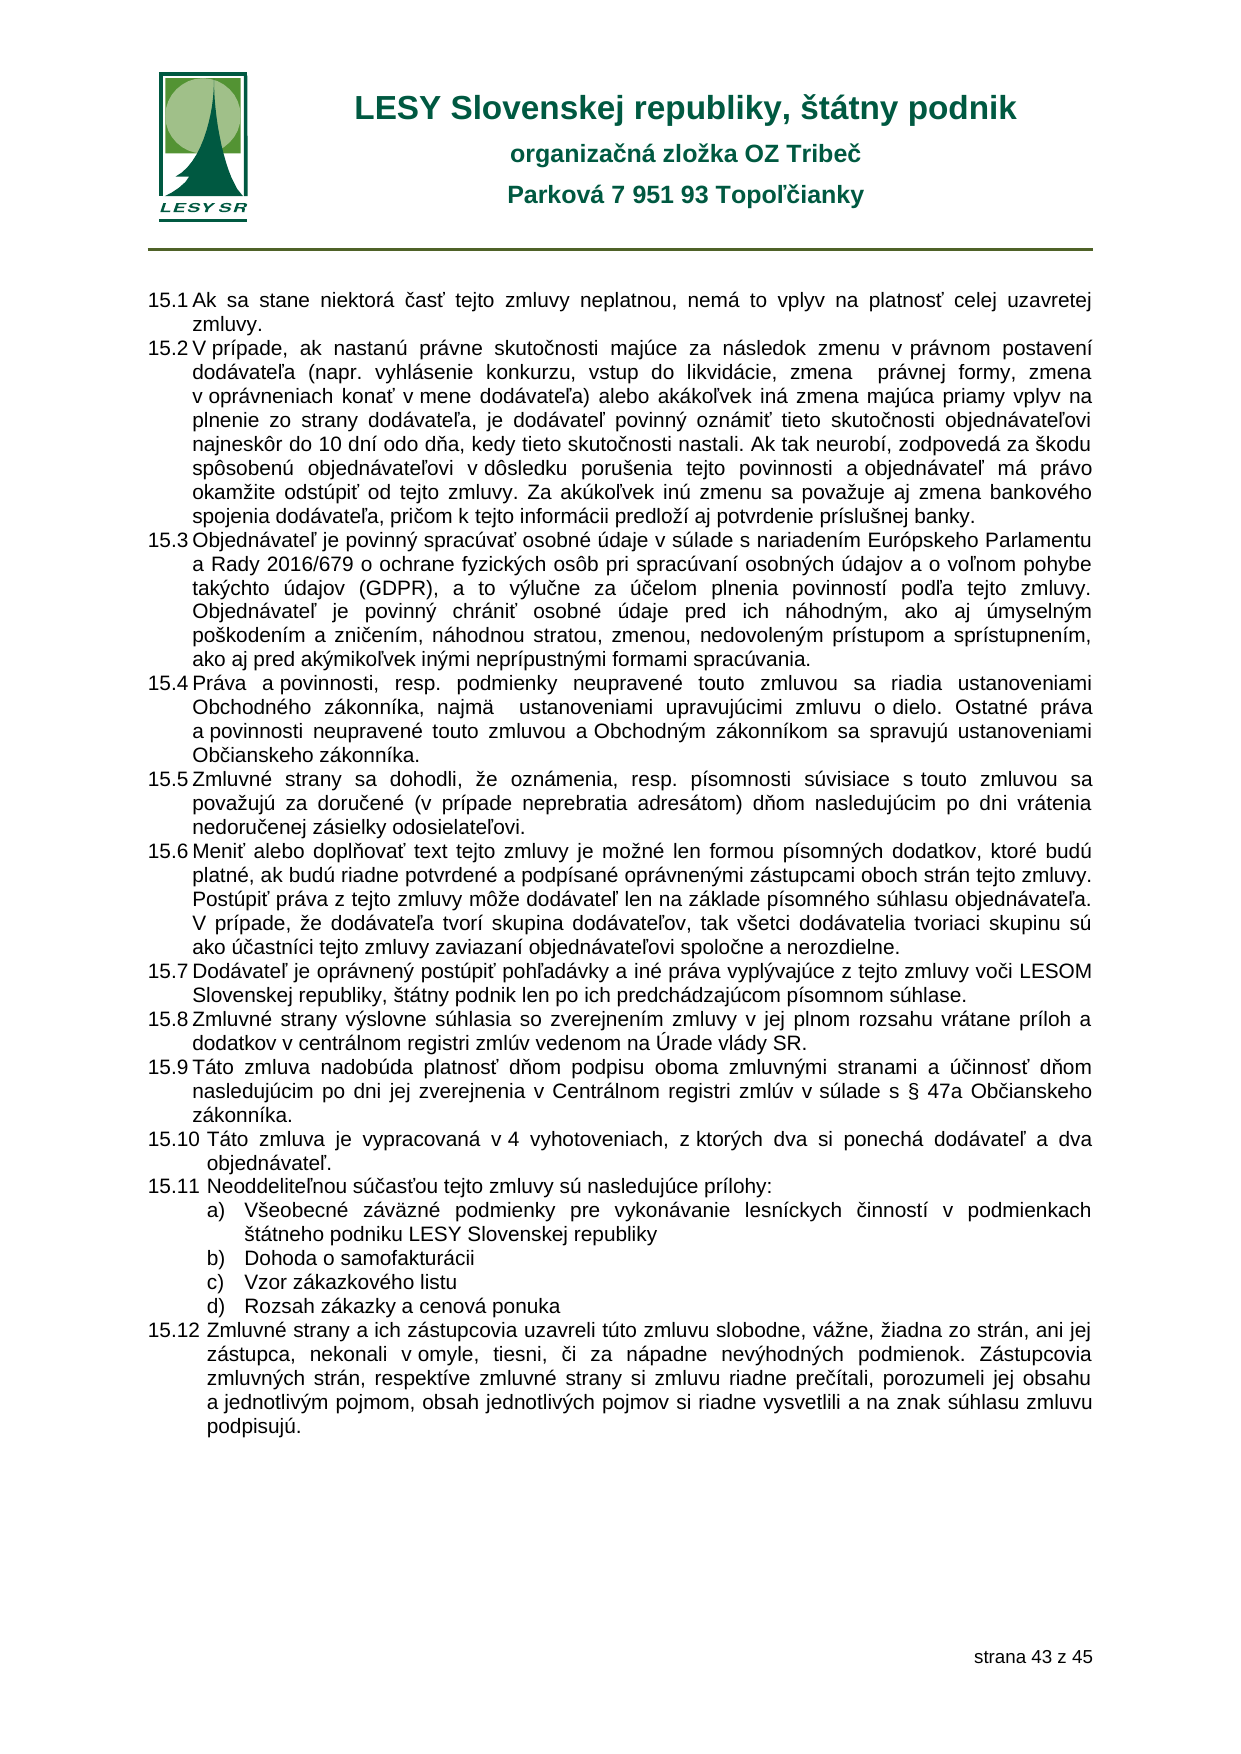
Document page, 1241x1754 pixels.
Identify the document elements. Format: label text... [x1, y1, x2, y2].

list Táto zmluva je vypracovaná v 4 vyhotoveniach, z ktorých dva si ponechá dodávateľ a dva objednávateľ. [148, 1126, 1093, 1174]
list Objednávateľ je povinný spracúvať osobné údaje v súlade s nariadením Európskeho Parlamentu a Rady 2016/679 o ochrane fyzických osôb pri spracúvaní osobných údajov a o voľnom pohybe takýchto údajov (GDPR), a to výlučne za účelom plnenia povinností podľa tejto zmluvy. Objednávateľ je povinný chrániť osobné údaje pred ich náhodným, ako aj úmyselným poškodením a zničením, náhodnou stratou, zmenou, nedovoleným prístupom a sprístupnením, ako aj pred akýmikoľvek inými neprípustnými formami spracúvania. [148, 527, 1093, 671]
list V prípade, ak nastanú právne skutočnosti majúce za následok zmenu v právnom postavení dodávateľa (napr. vyhlásenie konkurzu, vstup do likvidácie, zmena právnej formy, zmena v oprávneniach konať v mene dodávateľa) alebo akákoľvek iná zmena majúca priamy vplyv na plnenie zo strany dodávateľa, je dodávateľ povinný oznámiť tieto skutočnosti objednávateľovi najneskôr do 10 dní odo dňa, kedy tieto skutočnosti nastali. Ak tak neurobí, zodpovedá za škodu spôsobenú objednávateľovi v dôsledku porušenia tejto povinnosti a objednávateľ má právo okamžite odstúpiť od tejto zmluvy. Za akúkoľvek inú zmenu sa považuje aj zmena bankového spojenia dodávateľa, pričom k tejto informácii predloží aj potvrdenie príslušnej banky. [148, 336, 1093, 527]
list Zmluvné strany sa dohodli, že oznámenia, resp. písomnosti súvisiace s touto zmluvou sa považujú za doručené (v prípade neprebratia adresátom) dňom nasledujúcim po dni vrátenia nedoručenej zásielky odosielateľovi. [148, 767, 1093, 839]
list Neoddeliteľnou súčasťou tejto zmluvy sú nasledujúce prílohy: [148, 1174, 1093, 1198]
list Vzor zákazkového listu [207, 1270, 1093, 1294]
list Dodávateľ je oprávnený postúpiť pohľadávky a iné práva vyplývajúce z tejto zmluvy voči LESOM Slovenskej republiky, štátny podnik len po ich predchádzajúcom písomnom súhlase. [148, 959, 1093, 1007]
list Zmluvné strany výslovne súhlasia so zverejnením zmluvy v jej plnom rozsahu vrátane príloh a dodatkov v centrálnom registri zmlúv vedenom na Úrade vlády SR. [148, 1007, 1093, 1054]
list Zmluvné strany a ich zástupcovia uzavreli túto zmluvu slobodne, vážne, žiadna zo strán, ani jej zástupca, nekonali v omyle, tiesni, či za nápadne nevýhodných podmienok. Zástupcovia zmluvných strán, respektíve zmluvné strany si zmluvu riadne prečítali, porozumeli jej obsahu a jednotlivým pojmom, obsah jednotlivých pojmov si riadne vysvetlili a na znak súhlasu zmluvu podpisujú. [148, 1318, 1093, 1438]
list Táto zmluva nadobúda platnosť dňom podpisu oboma zmluvnými stranami a účinnosť dňom nasledujúcim po dni jej zverejnenia v Centrálnom registri zmlúv v súlade s § 47a Občianskeho zákonníka. [148, 1054, 1093, 1126]
list Dohoda o samofakturácii [207, 1246, 1093, 1270]
list Meniť alebo doplňovať text tejto zmluvy je možné len formou písomných dodatkov, ktoré budú platné, ak budú riadne potvrdené a podpísané oprávnenými zástupcami oboch strán tejto zmluvy. Postúpiť práva z tejto zmluvy môže dodávateľ len na základe písomného súhlasu objednávateľa. V prípade, že dodávateľa tvorí skupina dodávateľov, tak všetci dodávatelia tvoriaci skupinu sú ako účastníci tejto zmluvy zaviazaní objednávateľovi spoločne a nerozdielne. [148, 839, 1093, 959]
list Práva a povinnosti, resp. podmienky neupravené touto zmluvou sa riadia ustanoveniami Obchodného zákonníka, najmä ustanoveniami upravujúcimi zmluvu o dielo. Ostatné práva a povinnosti neupravené touto zmluvou a Obchodným zákonníkom sa spravujú ustanoveniami Občianskeho zákonníka. [148, 671, 1093, 767]
list Rozsah zákazky a cenová ponuka [207, 1294, 1093, 1318]
list Všeobecné záväzné podmienky pre vykonávanie lesníckych činností v podmienkach štátneho podniku LESY Slovenskej republiky [207, 1198, 1093, 1246]
list Ak sa stane niektorá časť tejto zmluvy neplatnou, nemá to vplyv na platnosť celej uzavretej zmluvy. [148, 288, 1093, 336]
